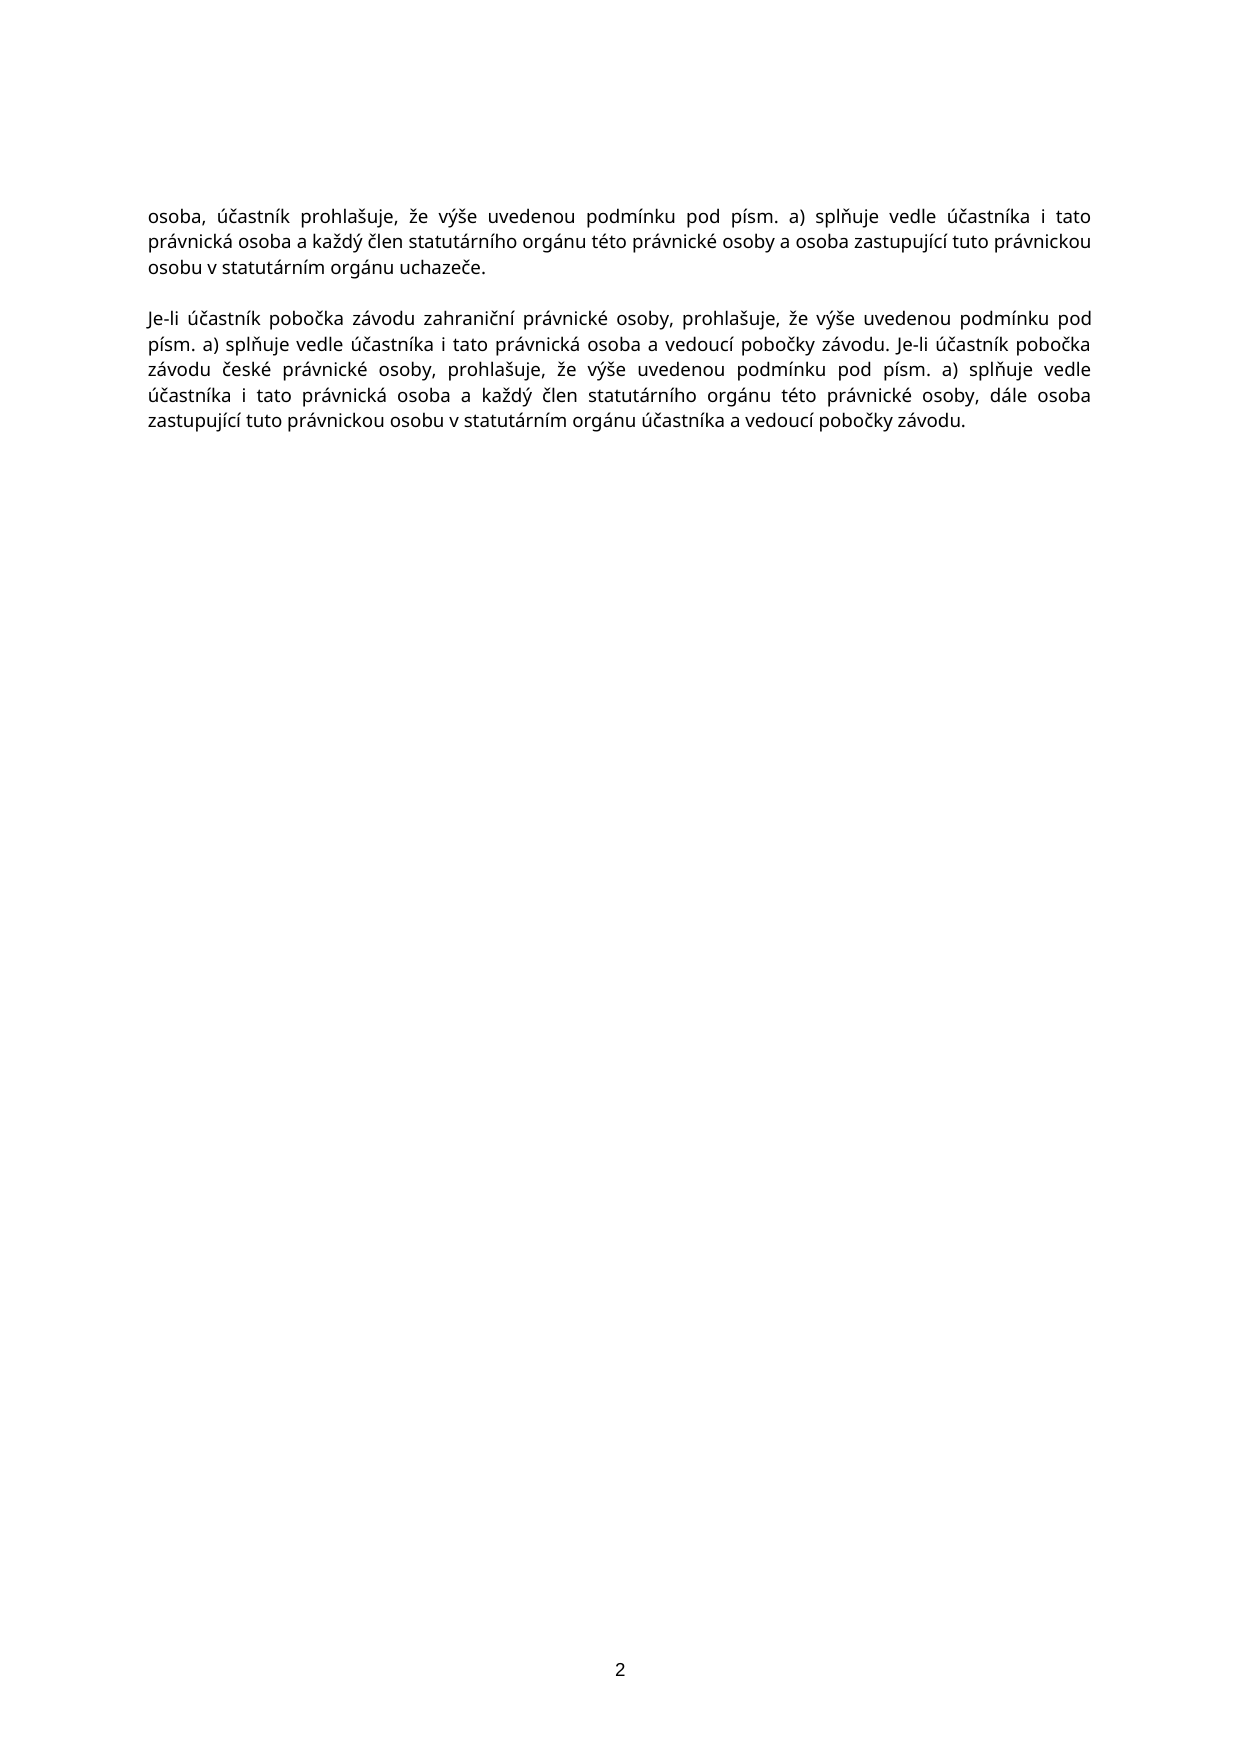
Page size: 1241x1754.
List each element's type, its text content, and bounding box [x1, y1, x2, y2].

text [148, 203, 1093, 280]
text Je-li účastník pobočka závodu zahraniční právnické osoby, prohlašuje, že výše uvedenou podmínku pod písm. a) splňuje vedle účastníka i tato právnická osoba a vedoucí pobočky závodu. Je-li účastník pobočka závodu české právnické osoby, prohlašuje, že výše uvedenou podmínku pod písm. a) splňuje vedle účastníka i tato právnická osoba a každý člen statutárního orgánu této právnické osoby, dále osoba zastupující tuto právnickou osobu v statutárním orgánu účastníka a vedoucí pobočky závodu. [148, 305, 1093, 433]
